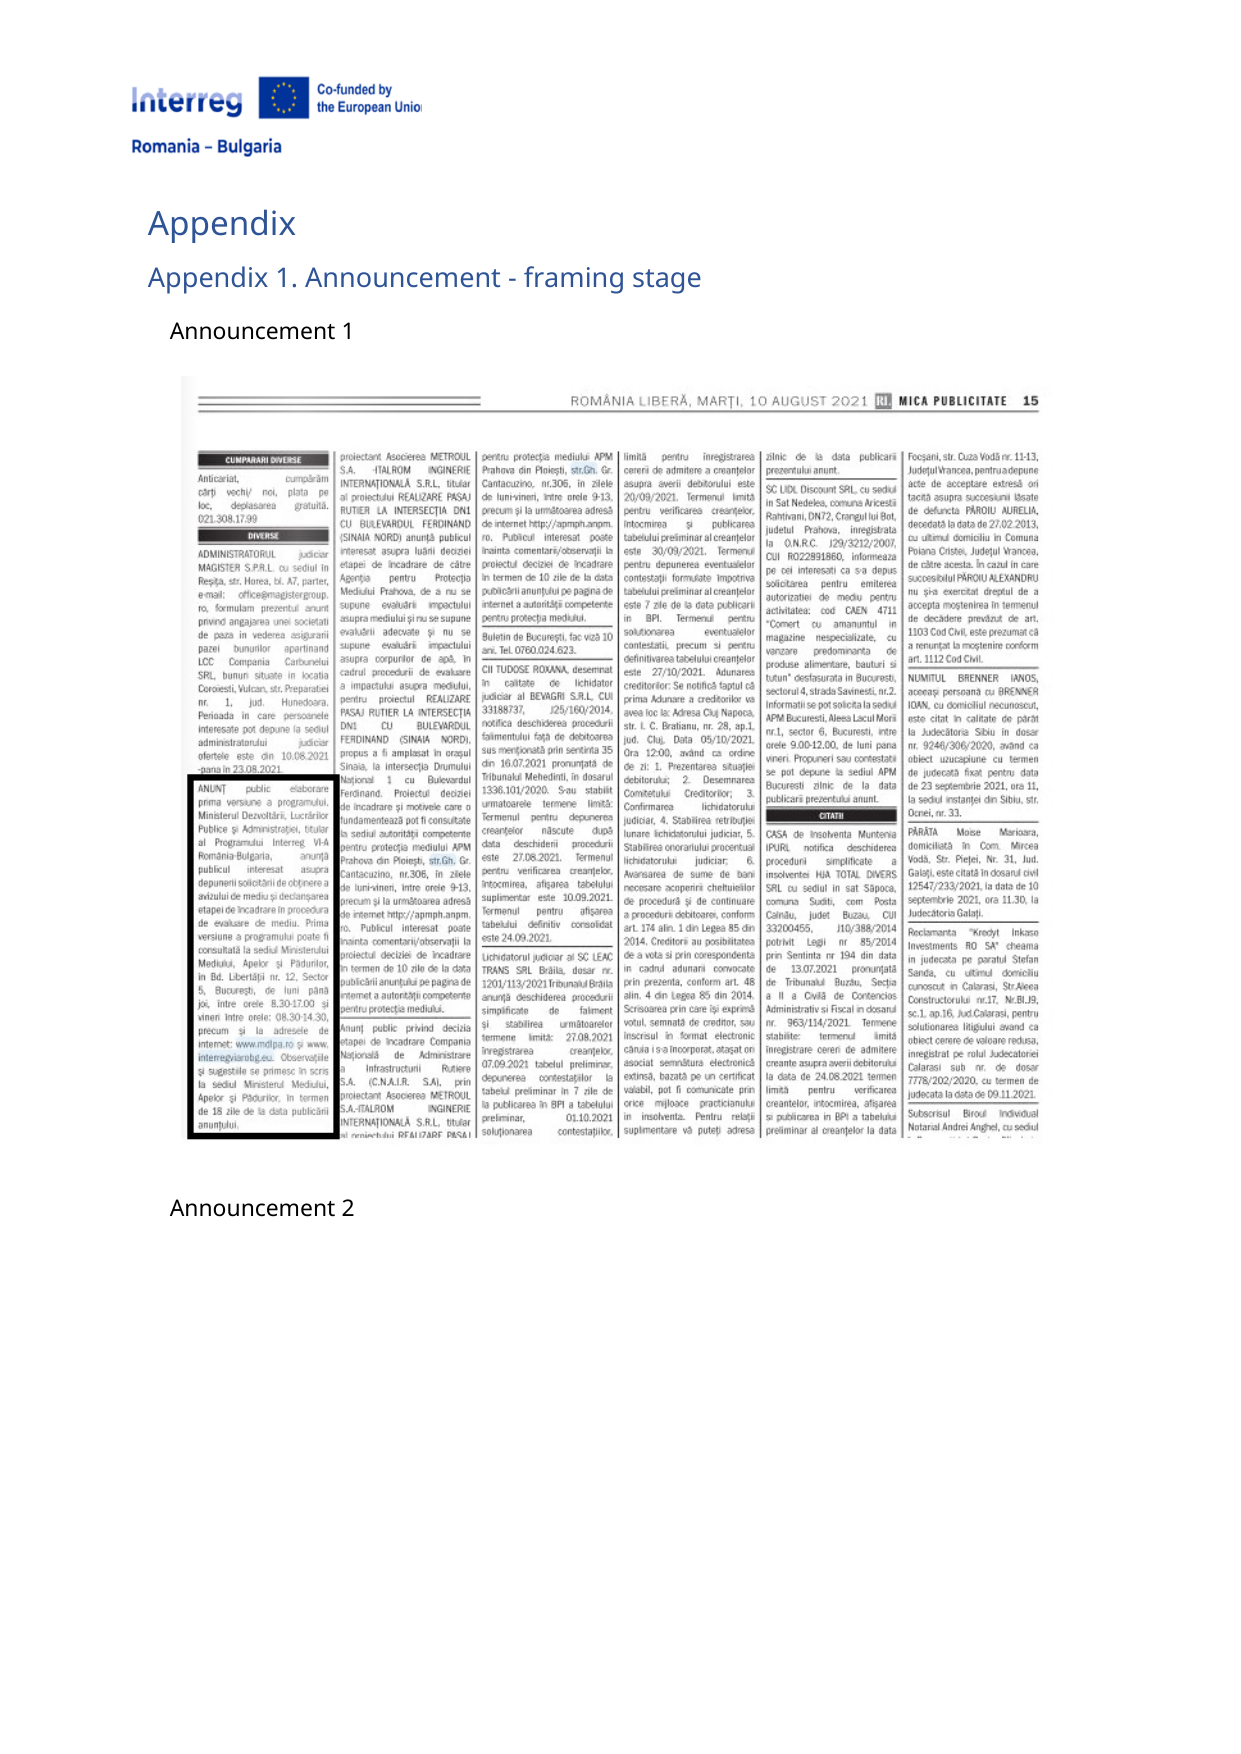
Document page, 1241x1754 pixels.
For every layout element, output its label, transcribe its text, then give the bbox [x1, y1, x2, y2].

picture [181, 376, 1060, 1162]
table_header Announcement 1 [158, 303, 1082, 364]
picture [130, 73, 422, 165]
subtitle Appendix [148, 199, 1093, 245]
subtitle Appendix 1. Announcement - framing stage [148, 258, 1093, 295]
table_cell [158, 364, 1082, 1179]
table_cell Announcement 2 [158, 1180, 1082, 1241]
